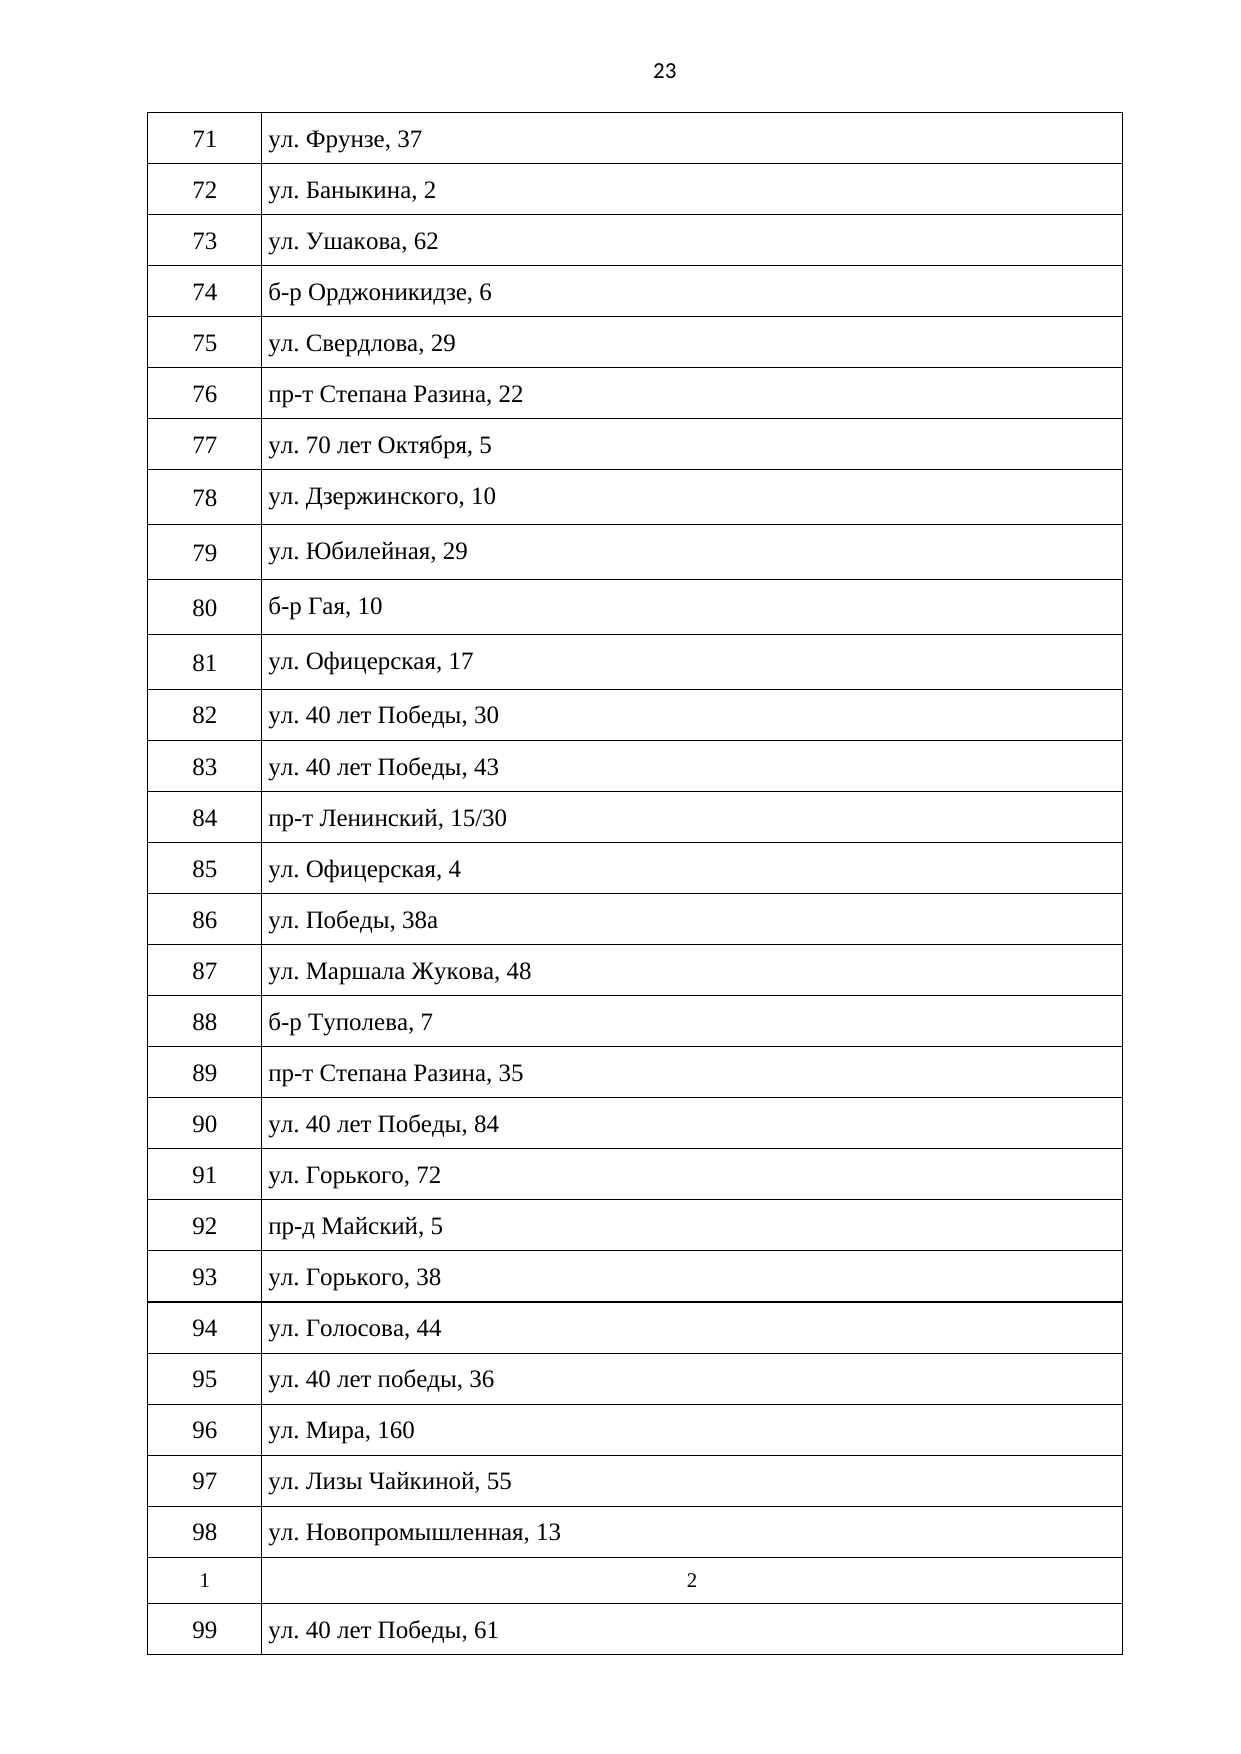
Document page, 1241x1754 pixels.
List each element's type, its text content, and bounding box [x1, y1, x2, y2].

table_cell ул. 70 лет Октября, 5 [262, 419, 1122, 469]
table_cell 73 [148, 215, 261, 265]
table_cell ул. Маршала Жукова, 48 [262, 945, 1122, 995]
table_cell 71 [148, 113, 261, 163]
table_cell 86 [148, 894, 261, 944]
table_cell 72 [148, 164, 261, 214]
table_cell ул. Офицерская, 17 [262, 635, 1122, 689]
table_cell ул. Голосова, 44 [262, 1303, 1122, 1352]
table_cell ул. Победы, 38а [262, 894, 1122, 944]
table_cell ул. Горького, 72 [262, 1149, 1122, 1199]
table_cell ул. Юбилейная, 29 [262, 525, 1122, 579]
table_cell пр-т Степана Разина, 22 [262, 368, 1122, 418]
table_cell 75 [148, 317, 261, 367]
table_cell 78 [148, 470, 261, 524]
table_cell 99 [148, 1604, 261, 1654]
table_cell 79 [148, 525, 261, 579]
table_cell б-р Орджоникидзе, 6 [262, 266, 1122, 316]
table_cell ул. Ушакова, 62 [262, 215, 1122, 265]
table_cell 94 [148, 1303, 261, 1352]
table_cell 92 [148, 1200, 261, 1250]
table_cell 80 [148, 580, 261, 634]
table_cell 89 [148, 1047, 261, 1097]
table_cell ул. 40 лет Победы, 84 [262, 1098, 1122, 1148]
table_cell пр-т Степана Разина, 35 [262, 1047, 1122, 1097]
table_cell 76 [148, 368, 261, 418]
table_cell 97 [148, 1456, 261, 1506]
table_cell 96 [148, 1405, 261, 1454]
table_cell ул. Мира, 160 [262, 1405, 1122, 1454]
table_cell 87 [148, 945, 261, 995]
table_cell пр-т Ленинский, 15/30 [262, 792, 1122, 842]
table_cell 90 [148, 1098, 261, 1148]
table_cell ул. 40 лет победы, 36 [262, 1354, 1122, 1403]
table_cell ул. 40 лет Победы, 30 [262, 690, 1122, 740]
table_cell 88 [148, 996, 261, 1046]
table_cell 81 [148, 635, 261, 689]
table_cell ул. Баныкина, 2 [262, 164, 1122, 214]
table_cell 82 [148, 690, 261, 740]
table_cell 85 [148, 843, 261, 893]
table_cell ул. Свердлова, 29 [262, 317, 1122, 367]
table_cell пр-д Майский, 5 [262, 1200, 1122, 1250]
table_cell 1 [148, 1558, 261, 1603]
table_cell ул. Офицерская, 4 [262, 843, 1122, 893]
table_cell 93 [148, 1251, 261, 1301]
table_cell ул. Новопромышленная, 13 [262, 1507, 1122, 1557]
table_cell 74 [148, 266, 261, 316]
table_cell ул. Фрунзе, 37 [262, 113, 1122, 163]
table_cell 98 [148, 1507, 261, 1557]
table_cell ул. 40 лет Победы, 61 [262, 1604, 1122, 1654]
table_cell б-р Туполева, 7 [262, 996, 1122, 1046]
table_cell ул. Дзержинского, 10 [262, 470, 1122, 524]
table_cell ул. Лизы Чайкиной, 55 [262, 1456, 1122, 1506]
table_cell ул. 40 лет Победы, 43 [262, 741, 1122, 791]
table_cell 95 [148, 1354, 261, 1403]
table_cell 2 [262, 1558, 1122, 1603]
table_cell б-р Гая, 10 [262, 580, 1122, 634]
table_cell 91 [148, 1149, 261, 1199]
table_cell ул. Горького, 38 [262, 1251, 1122, 1301]
table_cell 84 [148, 792, 261, 842]
table_cell 77 [148, 419, 261, 469]
table_cell 83 [148, 741, 261, 791]
